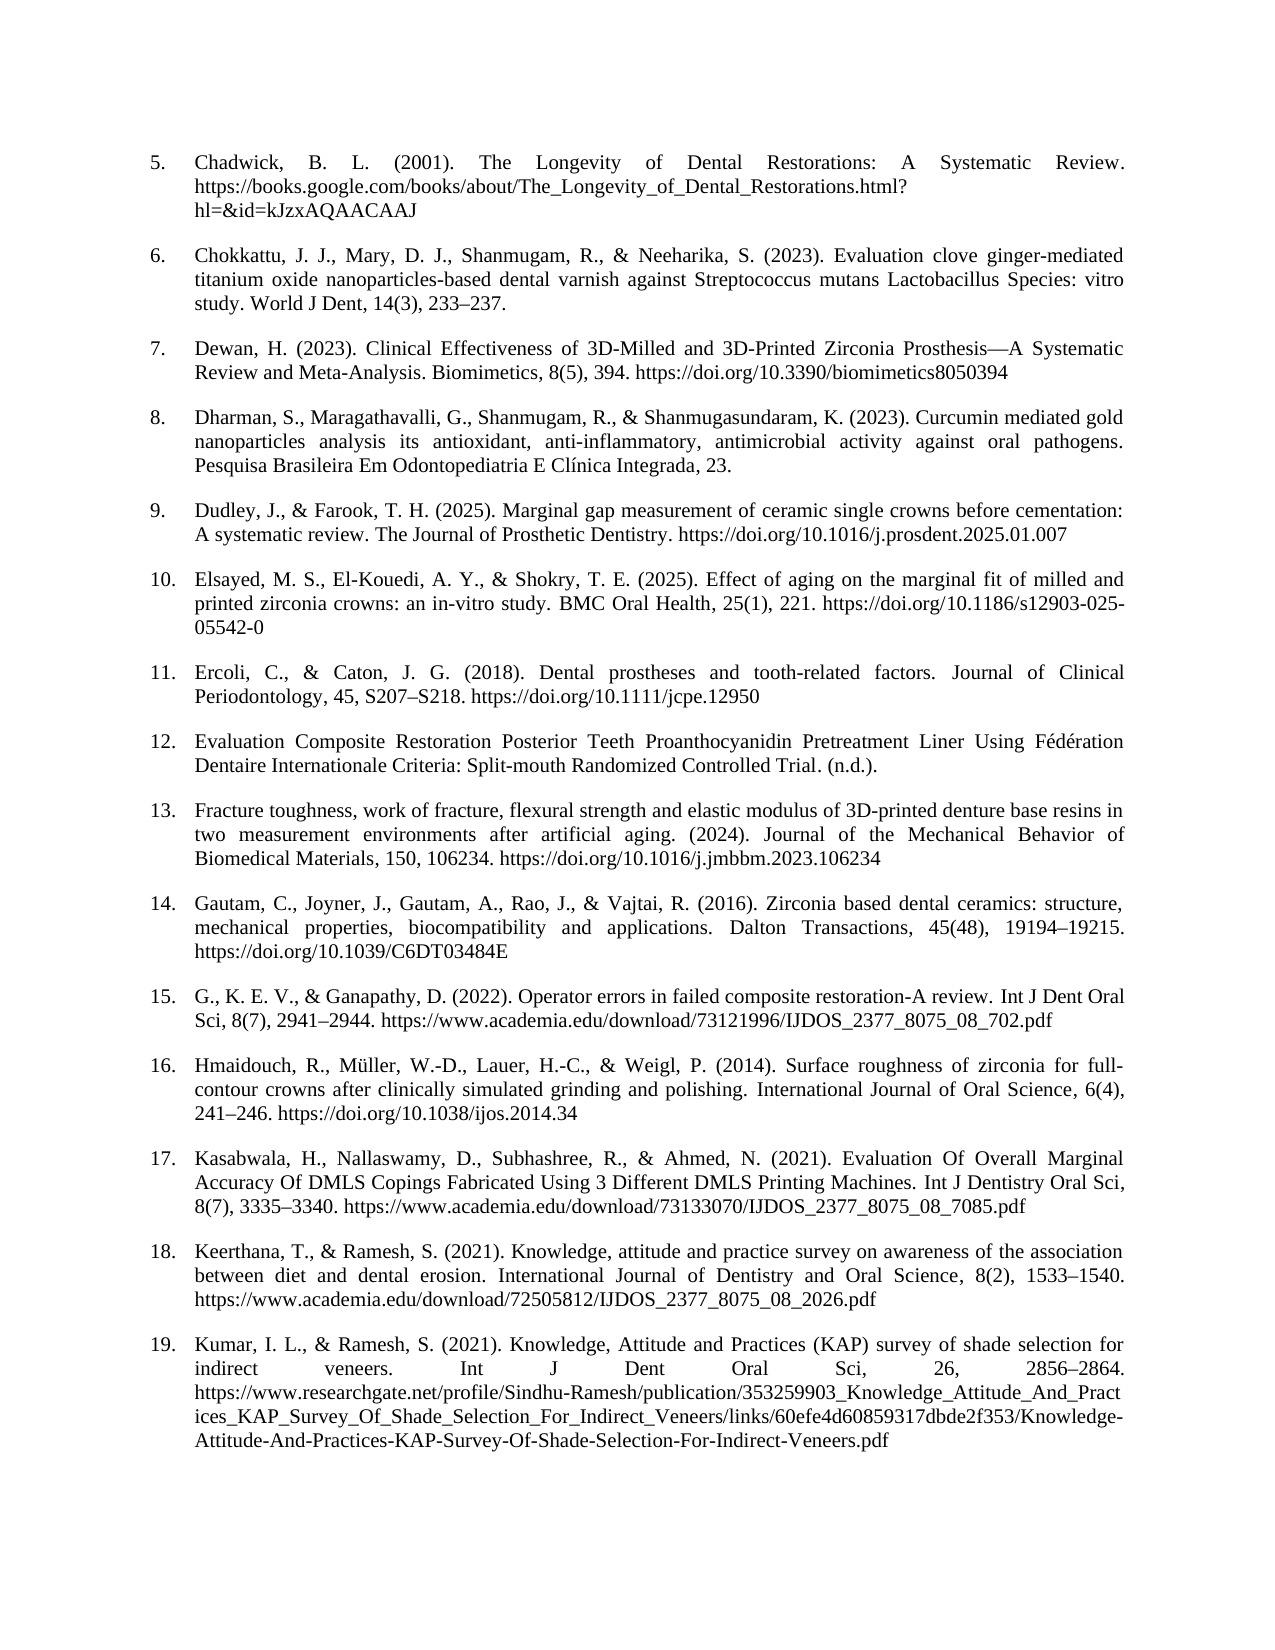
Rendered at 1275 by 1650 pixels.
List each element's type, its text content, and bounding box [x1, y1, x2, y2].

text Chadwick, B. L. (2001). The Longevity of Dental Restorations: A Systematic Review. https://books.google.com/books/about/The_Longevity_of_Dental_Restorations.html?hl=&id=kJzxAQAACAAJ [150, 150, 1125, 222]
text Dharman, S., Maragathavalli, G., Shanmugam, R., & Shanmugasundaram, K. (2023). Curcumin mediated gold nanoparticles analysis its antioxidant, anti-inflammatory, antimicrobial activity against oral pathogens. Pesquisa Brasileira Em Odontopediatria E Clínica Integrada, 23. [150, 405, 1125, 477]
text Dewan, H. (2023). Clinical Effectiveness of 3D-Milled and 3D-Printed Zirconia Prosthesis—A Systematic Review and Meta-Analysis. Biomimetics, 8(5), 394. https://doi.org/10.3390/biomimetics8050394 [150, 336, 1125, 384]
text Fracture toughness, work of fracture, flexural strength and elastic modulus of 3D-printed denture base resins in two measurement environments after artificial aging. (2024). Journal of the Mechanical Behavior of Biomedical Materials, 150, 106234. https://doi.org/10.1016/j.jmbbm.2023.106234 [150, 798, 1125, 870]
text Gautam, C., Joyner, J., Gautam, A., Rao, J., & Vajtai, R. (2016). Zirconia based dental ceramics: structure, mechanical properties, biocompatibility and applications. Dalton Transactions, 45(48), 19194–19215. https://doi.org/10.1039/C6DT03484E [150, 891, 1125, 963]
text Elsayed, M. S., El-Kouedi, A. Y., & Shokry, T. E. (2025). Effect of aging on the marginal fit of milled and printed zirconia crowns: an in-vitro study. BMC Oral Health, 25(1), 221. https://doi.org/10.1186/s12903-025-05542-0 [150, 567, 1125, 639]
text Ercoli, C., & Caton, J. G. (2018). Dental prostheses and tooth-related factors. Journal of Clinical Periodontology, 45, S207–S218. https://doi.org/10.1111/jcpe.12950 [150, 660, 1125, 708]
text Keerthana, T., & Ramesh, S. (2021). Knowledge, attitude and practice survey on awareness of the association between diet and dental erosion. International Journal of Dentistry and Oral Science, 8(2), 1533–1540. https://www.academia.edu/download/72505812/IJDOS_2377_8075_08_2026.pdf [150, 1239, 1125, 1311]
text Evaluation Composite Restoration Posterior Teeth Proanthocyanidin Pretreatment Liner Using Fédération Dentaire Internationale Criteria: Split-mouth Randomized Controlled Trial. (n.d.). [150, 729, 1125, 777]
text Kasabwala, H., Nallaswamy, D., Subhashree, R., & Ahmed, N. (2021). Evaluation Of Overall Marginal Accuracy Of DMLS Copings Fabricated Using 3 Different DMLS Printing Machines. Int J Dentistry Oral Sci, 8(7), 3335–3340. https://www.academia.edu/download/73133070/IJDOS_2377_8075_08_7085.pdf [150, 1146, 1125, 1218]
text Chokkattu, J. J., Mary, D. J., Shanmugam, R., & Neeharika, S. (2023). Evaluation clove ginger-mediated titanium oxide nanoparticles-based dental varnish against Streptococcus mutans Lactobacillus Species: vitro study. World J Dent, 14(3), 233–237. [150, 243, 1125, 315]
text Kumar, I. L., & Ramesh, S. (2021). Knowledge, Attitude and Practices (KAP) survey of shade selection for indirect veneers. Int J Dent Oral Sci, 26, 2856–2864. https://www.researchgate.net/profile/Sindhu-Ramesh/publication/353259903_Knowledge_Attitude_And_Practices_KAP_Survey_Of_Shade_Selection_For_Indirect_Veneers/links/60efe4d60859317dbde2f353/Knowledge-Attitude-And-Practices-KAP-Survey-Of-Shade-Selection-For-Indirect-Veneers.pdf [150, 1332, 1125, 1452]
text G., K. E. V., & Ganapathy, D. (2022). Operator errors in failed composite restoration-A review. Int J Dent Oral Sci, 8(7), 2941–2944. https://www.academia.edu/download/73121996/IJDOS_2377_8075_08_702.pdf [150, 984, 1125, 1032]
text Hmaidouch, R., Müller, W.-D., Lauer, H.-C., & Weigl, P. (2014). Surface roughness of zirconia for full-contour crowns after clinically simulated grinding and polishing. International Journal of Oral Science, 6(4), 241–246. https://doi.org/10.1038/ijos.2014.34 [150, 1053, 1125, 1125]
text Dudley, J., & Farook, T. H. (2025). Marginal gap measurement of ceramic single crowns before cementation: A systematic review. The Journal of Prosthetic Dentistry. https://doi.org/10.1016/j.prosdent.2025.01.007 [150, 498, 1125, 546]
